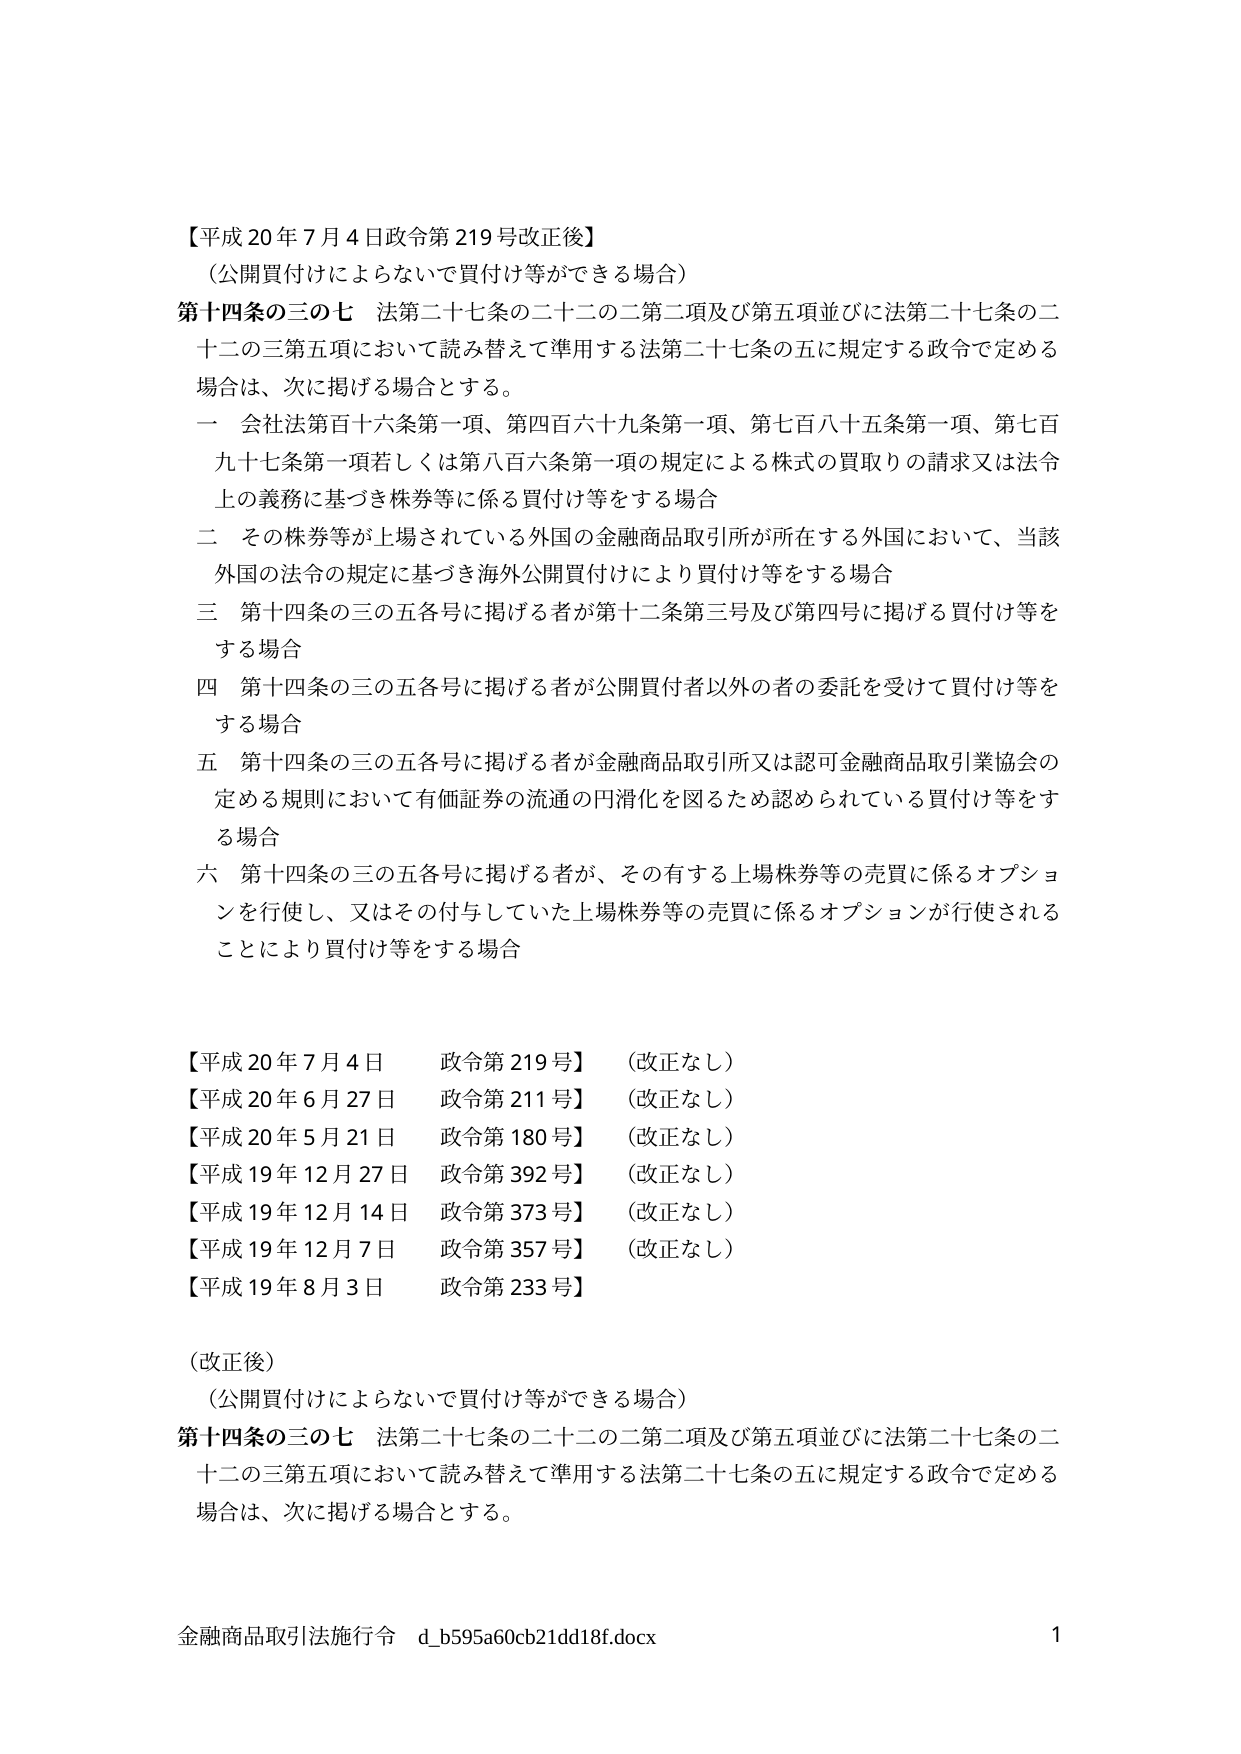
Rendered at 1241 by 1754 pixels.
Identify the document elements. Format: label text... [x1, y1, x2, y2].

text 二 その株券等が上場されている外国の金融商品取引所が所在する外国において、当該外国の法令の規定に基づき海外公開買付けにより買付け等をする場合 [196, 517, 1063, 592]
text 【平成19年12月14日 政令第373号】 （改正なし） [177, 1192, 1063, 1229]
text （公開買付けによらないで買付け等ができる場合） [196, 254, 1063, 292]
text 四 第十四条の三の五各号に掲げる者が公開買付者以外の者の委託を受けて買付け等をする場合 [196, 667, 1063, 742]
text 第十四条の三の七 法第二十七条の二十二の二第二項及び第五項並びに法第二十七条の二十二の三第五項において読み替えて準用する法第二十七条の五に規定する政令で定める場合は、次に掲げる場合とする。 [177, 292, 1063, 404]
text 【平成19年12月7日 政令第357号】 （改正なし） [177, 1229, 1063, 1267]
text 五 第十四条の三の五各号に掲げる者が金融商品取引所又は認可金融商品取引業協会の定める規則において有価証券の流通の円滑化を図るため認められている買付け等をする場合 [196, 742, 1063, 854]
text 【平成19年12月27日 政令第392号】 （改正なし） [177, 1154, 1063, 1192]
text 【平成20年5月21日 政令第180号】 （改正なし） [177, 1117, 1063, 1154]
text （改正後） [177, 1342, 1063, 1379]
text （公開買付けによらないで買付け等ができる場合） [196, 1379, 1063, 1417]
text 【平成20年7月4日政令第219号改正後】 [177, 217, 1063, 254]
text 六 第十四条の三の五各号に掲げる者が、その有する上場株券等の売買に係るオプションを行使し、又はその付与していた上場株券等の売買に係るオプションが行使されることにより買付け等をする場合 [196, 854, 1063, 967]
text 【平成20年6月27日 政令第211号】 （改正なし） [177, 1079, 1063, 1117]
text 一 会社法第百十六条第一項、第四百六十九条第一項、第七百八十五条第一項、第七百九十七条第一項若しくは第八百六条第一項の規定による株式の買取りの請求又は法令上の義務に基づき株券等に係る買付け等をする場合 [196, 404, 1063, 517]
text 【平成20年7月4日 政令第219号】 （改正なし） [177, 1042, 1063, 1079]
text 第十四条の三の七 法第二十七条の二十二の二第二項及び第五項並びに法第二十七条の二十二の三第五項において読み替えて準用する法第二十七条の五に規定する政令で定める場合は、次に掲げる場合とする。 [177, 1417, 1063, 1529]
text 三 第十四条の三の五各号に掲げる者が第十二条第三号及び第四号に掲げる買付け等をする場合 [196, 592, 1063, 667]
text 【平成19年8月3日 政令第233号】 [177, 1267, 1063, 1304]
